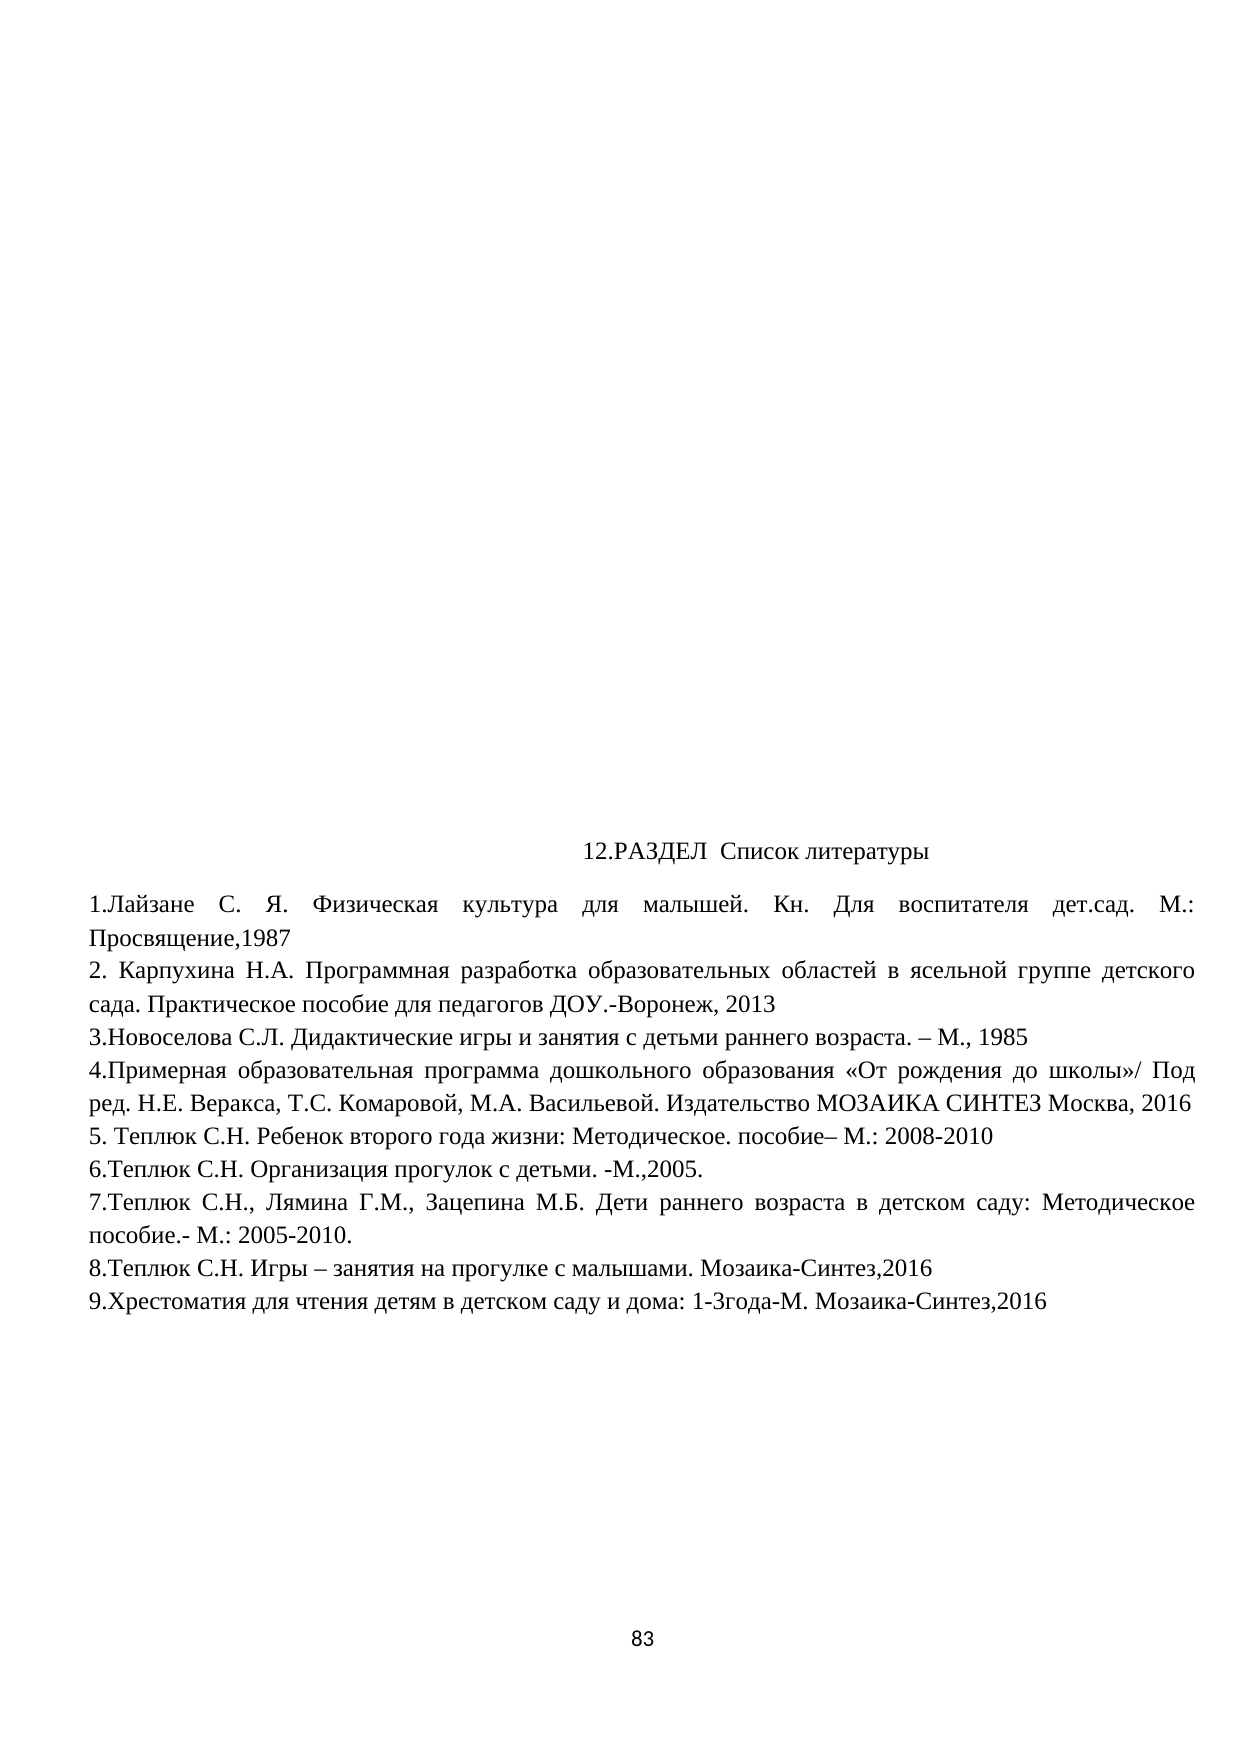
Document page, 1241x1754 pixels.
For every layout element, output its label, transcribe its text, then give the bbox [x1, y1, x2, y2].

text 7.Теплюк С.Н., Лямина Г.М., Зацепина М.Б. Дети раннего возраста в детском саду: Методическое пособие.- М.: 2005-2010. [89, 1187, 1196, 1248]
text 3.Новоселова С.Л. Дидактические игры и занятия с детьми раннего возраста. – М., 1985 [89, 1022, 1196, 1050]
text 8.Теплюк С.Н. Игры – занятия на прогулке с малышами. Мозаика-Синтез,2016 [89, 1253, 1196, 1282]
text 6.Теплюк С.Н. Организация прогулок с детьми. -М.,2005. [89, 1154, 1196, 1182]
text 1.Лайзане С. Я. Физическая культура для малышей. Кн. Для воспитателя дет.сад. М.: Просвящение,1987 [89, 889, 1196, 951]
text 5. Теплюк С.Н. Ребенок второго года жизни: Методическое. пособие– М.: 2008-2010 [89, 1121, 1196, 1149]
text 2. Карпухина Н.А. Программная разработка образовательных областей в ясельной группе детского сада. Практическое пособие для педагогов ДОУ.-Воронеж, 2013 [89, 956, 1196, 1017]
text 12.РАЗДЕЛ Список литературы [89, 836, 1196, 864]
text 9.Хрестоматия для чтения детям в детском саду и дома: 1-3года-М. Мозаика-Синтез,2016 [89, 1286, 1196, 1314]
text 4.Примерная образовательная программа дошкольного образования «От рождения до школы»/ Под ред. Н.Е. Веракса, Т.С. Комаровой, М.А. Васильевой. Издательство МОЗАИКА СИНТЕЗ Москва, 2016 [89, 1055, 1196, 1116]
